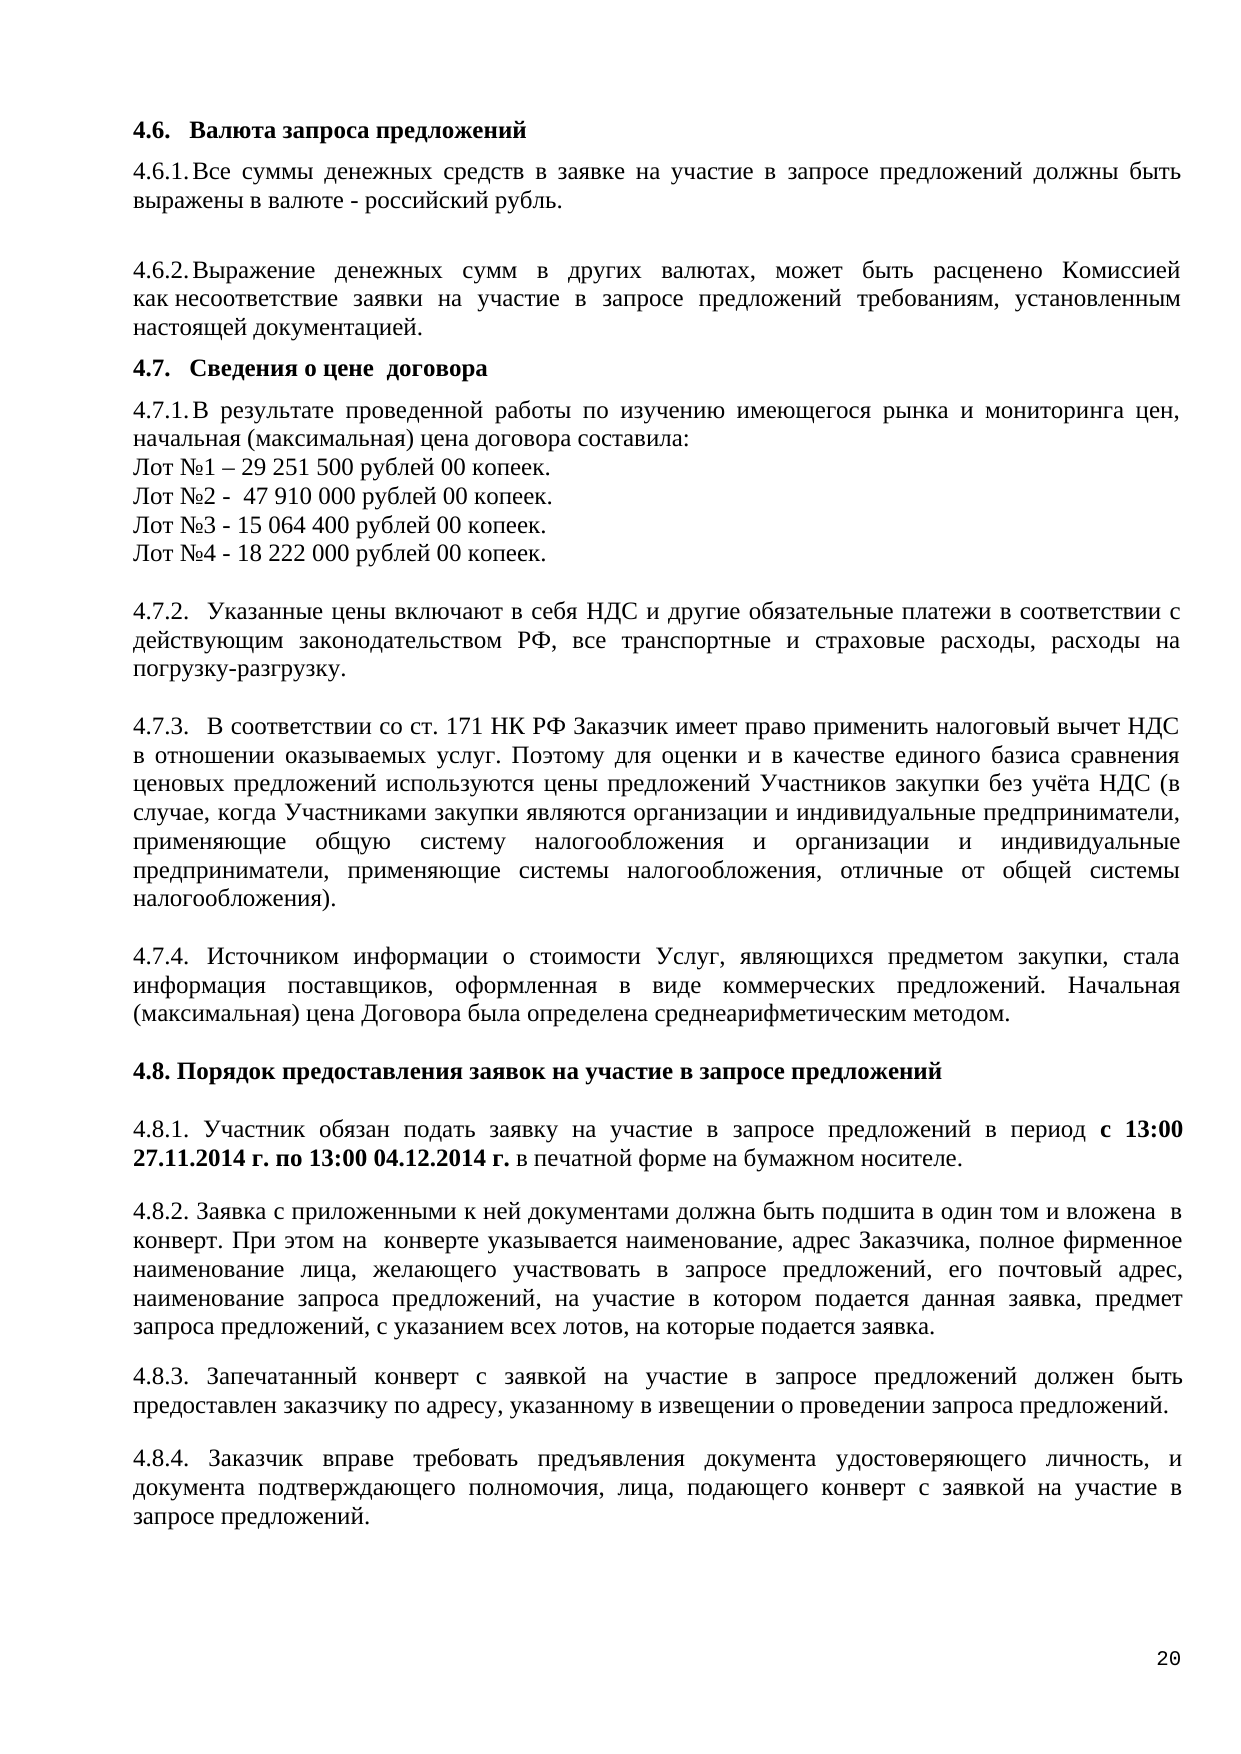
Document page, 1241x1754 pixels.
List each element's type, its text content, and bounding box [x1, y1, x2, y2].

list Сведения о цене договора [133, 353, 1181, 382]
list Все суммы денежных средств в заявке на участие в запросе предложений должны быть выражены в валюте - российский рубль. [133, 156, 1181, 213]
list В результате проведенной работы по изучению имеющегося рынка и мониторинга цен, начальная (максимальная) цена договора составила: [133, 395, 1181, 452]
list Лот №4 - 18 222 000 рублей 00 копеек. [133, 538, 1181, 567]
list Лот №1 – 29 251 500 рублей 00 копеек. [133, 452, 1181, 481]
text 4.8.3. Запечатанный конверт с заявкой на участие в запросе предложений должен быть предоставлен заказчику по адресу, указанному в извещении о проведении запроса предложений. [133, 1361, 1183, 1418]
list Указанные цены включают в себя НДС и другие обязательные платежи в соответствии с действующим законодательством РФ, все транспортные и страховые расходы, расходы на погрузку-разгрузку. [133, 596, 1181, 682]
list Валюта запроса предложений [133, 115, 1181, 143]
subtitle 4.8. Порядок предоставления заявок на участие в запросе предложений [133, 1056, 1181, 1085]
list Лот №3 - 15 064 400 рублей 00 копеек. [133, 510, 1181, 538]
list Лот №2 - 47 910 000 рублей 00 копеек. [133, 481, 1181, 510]
list Источником информации о стоимости Услуг, являющихся предметом закупки, стала информация поставщиков, оформленная в виде коммерческих предложений. Начальная (максимальная) цена Договора была определена среднеарифметическим методом. [133, 941, 1181, 1027]
text 4.8.2. Заявка с приложенными к ней документами должна быть подшита в один том и вложена в конверт. При этом на конверте указывается наименование, адрес Заказчика, полное фирменное наименование лица, желающего участвовать в запросе предложений, его почтовый адрес, наименование запроса предложений, на участие в котором подается данная заявка, предмет запроса предложений, с указанием всех лотов, на которые подается заявка. [133, 1196, 1183, 1340]
text 4.8.4. Заказчик вправе требовать предъявления документа удостоверяющего личность, и документа подтверждающего полномочия, лица, подающего конверт с заявкой на участие в запросе предложений. [133, 1443, 1183, 1530]
list Выражение денежных сумм в других валютах, может быть расценено Комиссией как несоответствие заявки на участие в запросе предложений требованиям, установленным настоящей документацией. [133, 255, 1181, 341]
list В соответствии со ст. 171 НК РФ Заказчик имеет право применить налоговый вычет НДС в отношении оказываемых услуг. Поэтому для оценки и в качестве единого базиса сравнения ценовых предложений используются цены предложений Участников закупки без учёта НДС (в случае, когда Участниками закупки являются организации и индивидуальные предприниматели, применяющие общую систему налогообложения и организации и индивидуальные предприниматели, применяющие системы налогообложения, отличные от общей системы налогообложения). [133, 711, 1181, 912]
text 4.8.1. Участник обязан подать заявку на участие в запросе предложений в период с 13:00 27.11.2014 г. по 13:00 04.12.2014 г. в печатной форме на бумажном носителе. [133, 1114, 1183, 1171]
